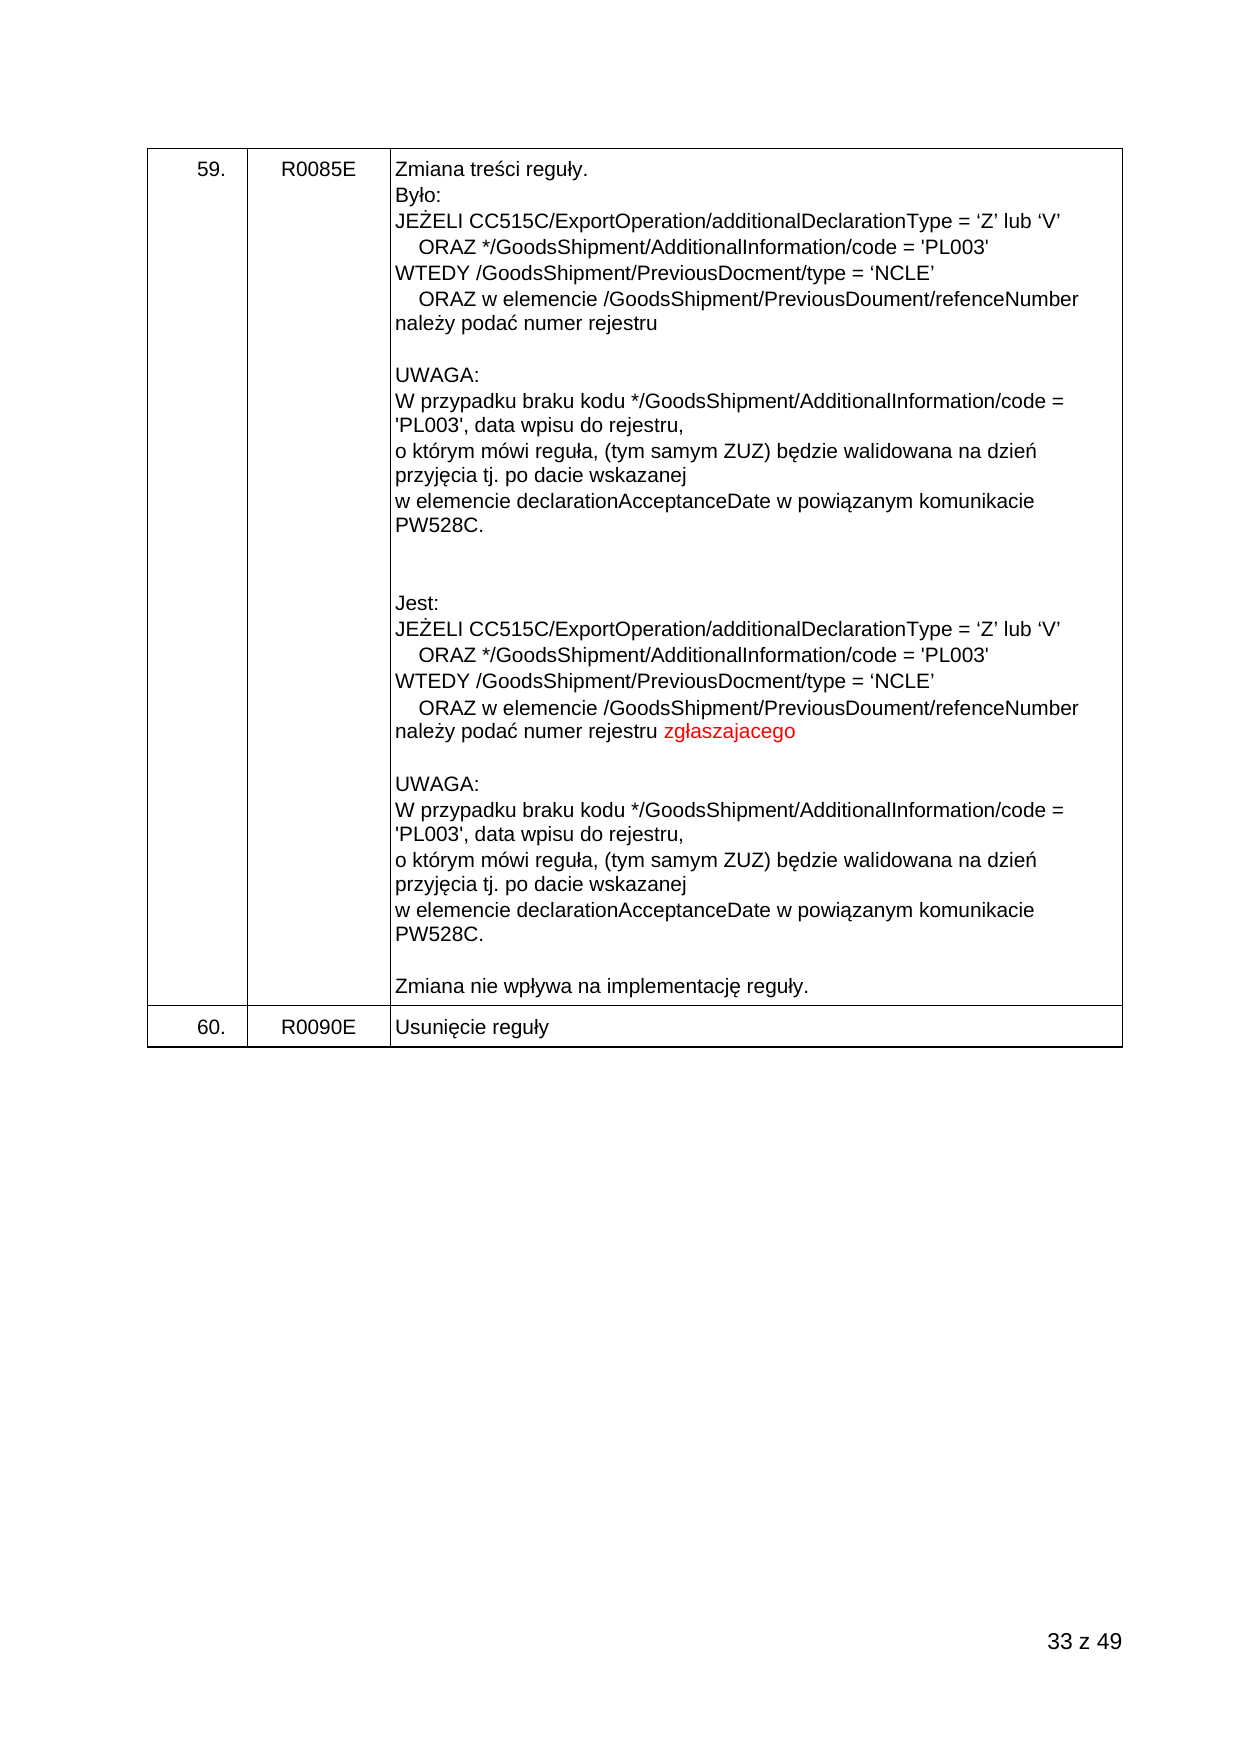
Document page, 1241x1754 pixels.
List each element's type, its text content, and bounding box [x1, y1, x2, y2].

table_cell R0085E [248, 149, 390, 1005]
table_cell [148, 1006, 247, 1046]
table_cell [148, 149, 247, 1005]
table_cell R0090E [248, 1006, 390, 1046]
table_cell Zmiana treści reguły. Było: JEŻELI CC515C/ExportOperation/additionalDeclarationType = ‘Z’ lub ‘V’ ORAZ */GoodsShipment/AdditionalInformation/code = 'PL003' WTEDY /GoodsShipment/PreviousDocment/type = ‘NCLE’ ORAZ w elemencie /GoodsShipment/PreviousDoument/refenceNumber należy podać numer rejestru UWAGA: W przypadku braku kodu */GoodsShipment/AdditionalInformation/code = 'PL003', data wpisu do rejestru, o którym mówi reguła, (tym samym ZUZ) będzie walidowana na dzień przyjęcia tj. po dacie wskazanej w elemencie declarationAcceptanceDate w powiązanym komunikacie PW528C. Jest: JEŻELI CC515C/ExportOperation/additionalDeclarationType = ‘Z’ lub ‘V’ ORAZ */GoodsShipment/AdditionalInformation/code = 'PL003' WTEDY /GoodsShipment/PreviousDocment/type = ‘NCLE’ ORAZ w elemencie /GoodsShipment/PreviousDoument/refenceNumber należy podać numer rejestru zgłaszajacego UWAGA: W przypadku braku kodu */GoodsShipment/AdditionalInformation/code = 'PL003', data wpisu do rejestru, o którym mówi reguła, (tym samym ZUZ) będzie walidowana na dzień przyjęcia tj. po dacie wskazanej w elemencie declarationAcceptanceDate w powiązanym komunikacie PW528C. Zmiana nie wpływa na implementację reguły. [391, 149, 1122, 1005]
table_cell Usunięcie reguły [391, 1006, 1122, 1046]
